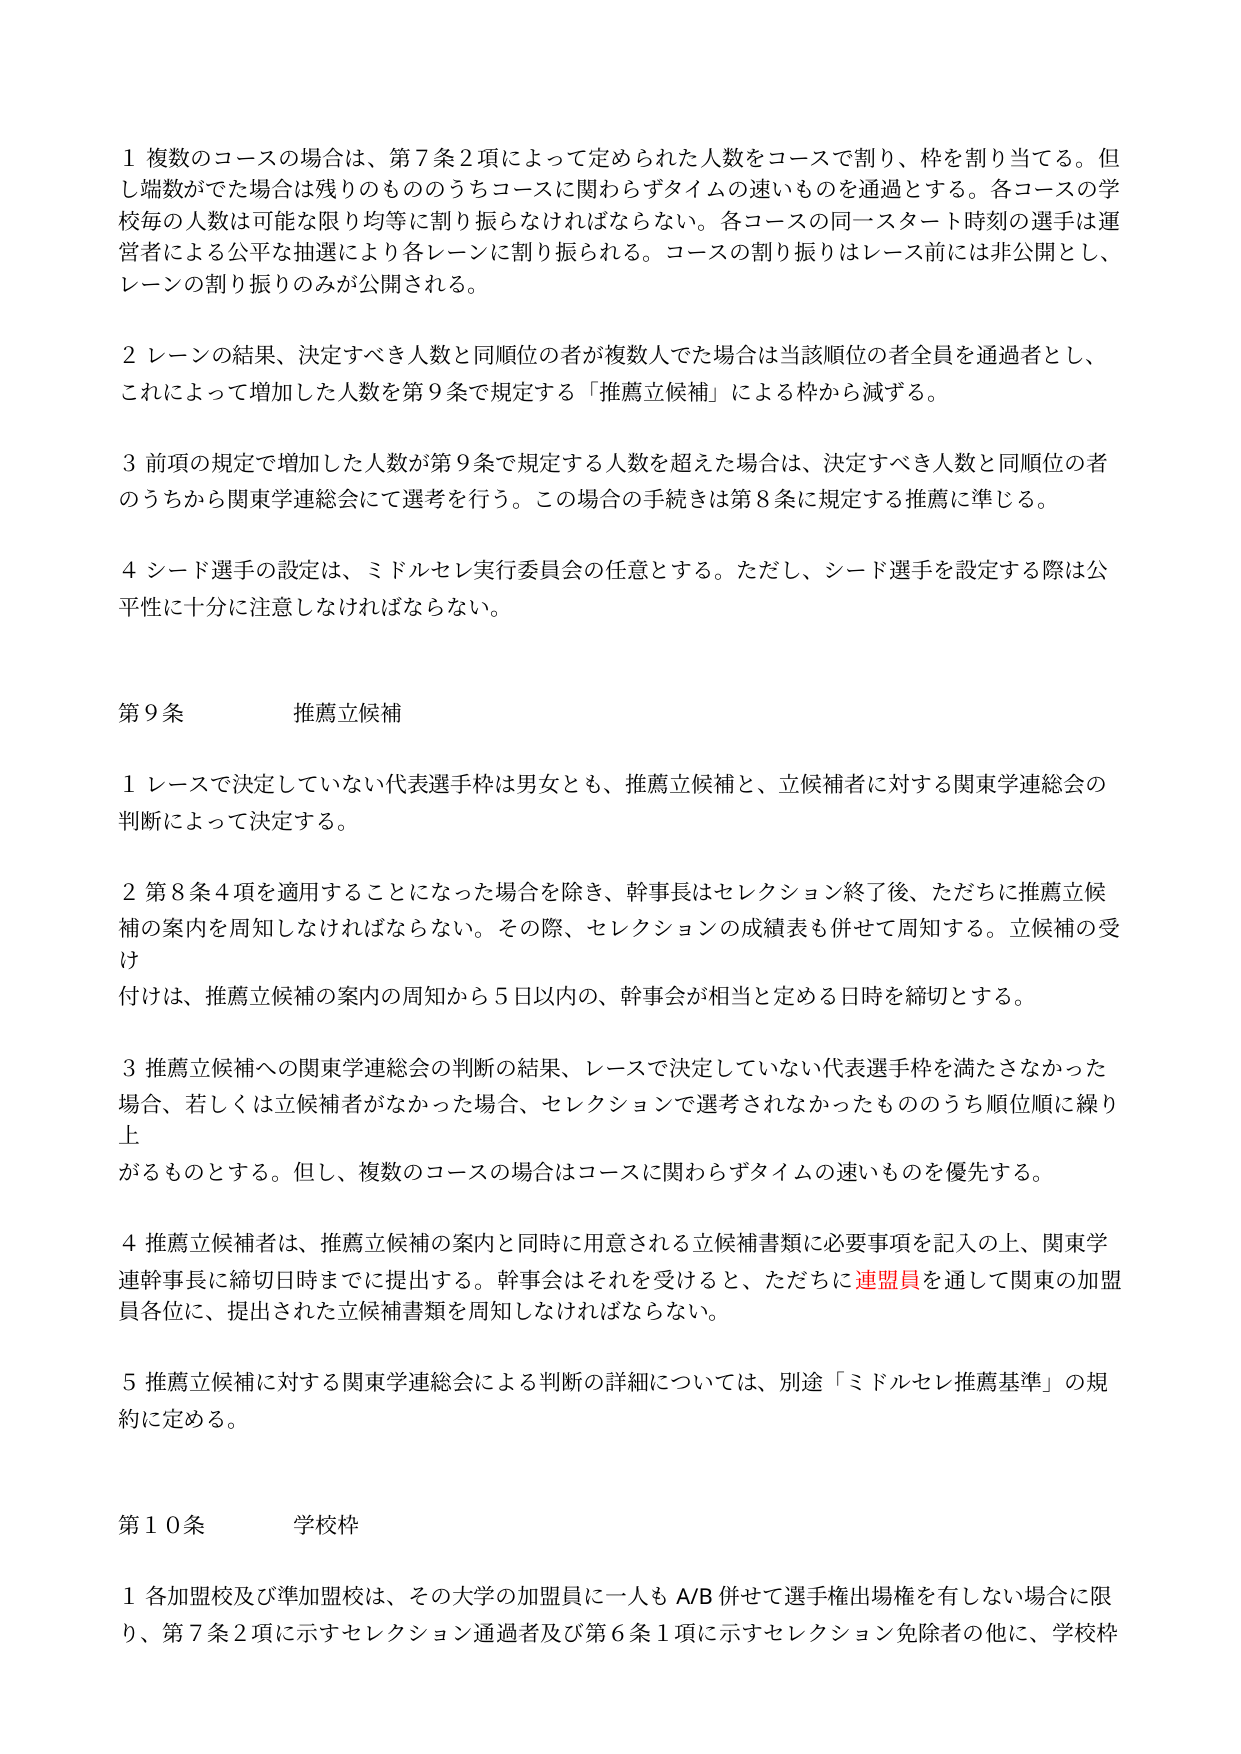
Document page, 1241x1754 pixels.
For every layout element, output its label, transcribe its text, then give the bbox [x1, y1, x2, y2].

text １ レースで決定していない代表選手枠は男女とも、推薦立候補と、立候補者に対する関東学連総会の [118, 767, 1122, 799]
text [118, 1616, 1122, 1647]
text １ 各加盟校及び準加盟校は、その大学の加盟員に一人も A/B 併せて選手権出場権を有しない場合に限 [118, 1579, 1122, 1611]
text 平性に十分に注意しなければならない。 [118, 590, 1122, 622]
text 第１０条 学校枠 [118, 1508, 1122, 1539]
text 第９条 推薦立候補 [118, 696, 1122, 728]
text ２ 第８条４項を適用することになった場合を除き、幹事長はセレクション終了後、ただちに推薦立候 [118, 875, 1122, 907]
text がるものとする。但し、複数のコースの場合はコースに関わらずタイムの速いものを優先する。 [118, 1155, 1122, 1187]
text ３ 推薦立候補への関東学連総会の判断の結果、レースで決定していない代表選手枠を満たさなかった [118, 1051, 1122, 1082]
text 付けは、推薦立候補の案内の周知から５日以内の、幹事会が相当と定める日時を締切とする。 [118, 979, 1122, 1011]
text 場合、若しくは立候補者がなかった場合、セレクションで選考されなかったもののうち順位順に繰り上 [118, 1087, 1122, 1150]
text ３ 前項の規定で増加した人数が第９条で規定する人数を超えた場合は、決定すべき人数と同順位の者 [118, 446, 1122, 477]
text ４ シード選手の設定は、ミドルセレ実行委員会の任意とする。ただし、シード選手を設定する際は公 [118, 554, 1122, 585]
text ５ 推薦立候補に対する関東学連総会による判断の詳細については、別途「ミドルセレ推薦基準」の規 [118, 1366, 1122, 1397]
text 判断によって決定する。 [118, 804, 1122, 835]
text 補の案内を周知しなければならない。その際、セレクションの成績表も併せて周知する。立候補の受け [118, 912, 1122, 974]
text のうちから関東学連総会にて選考を行う。この場合の手続きは第８条に規定する推薦に準じる。 [118, 482, 1122, 514]
text これによって増加した人数を第９条で規定する「推薦立候補」による枠から減ずる。 [118, 375, 1122, 406]
text 連幹事長に締切日時までに提出する。幹事会はそれを受けると、ただちに連盟員を通して関東の加盟員各位に、提出された立候補書類を周知しなければならない。 [118, 1263, 1122, 1326]
text １ 複数のコースの場合は、第７条２項によって定められた人数をコースで割り、枠を割り当てる。但し端数がでた場合は残りのもののうちコースに関わらずタイムの速いものを通過とする。各コースの学校毎の人数は可能な限り均等に割り振らなければならない。各コースの同一スタート時刻の選手は運営者による公平な抽選により各レーンに割り振られる。コースの割り振りはレース前には非公開とし、レーンの割り振りのみが公開される。 [118, 141, 1122, 298]
text ２ レーンの結果、決定すべき人数と同順位の者が複数人でた場合は当該順位の者全員を通過者とし、 [118, 338, 1122, 370]
text 約に定める。 [118, 1402, 1122, 1433]
text ４ 推薦立候補者は、推薦立候補の案内と同時に用意される立候補書類に必要事項を記入の上、関東学 [118, 1226, 1122, 1258]
